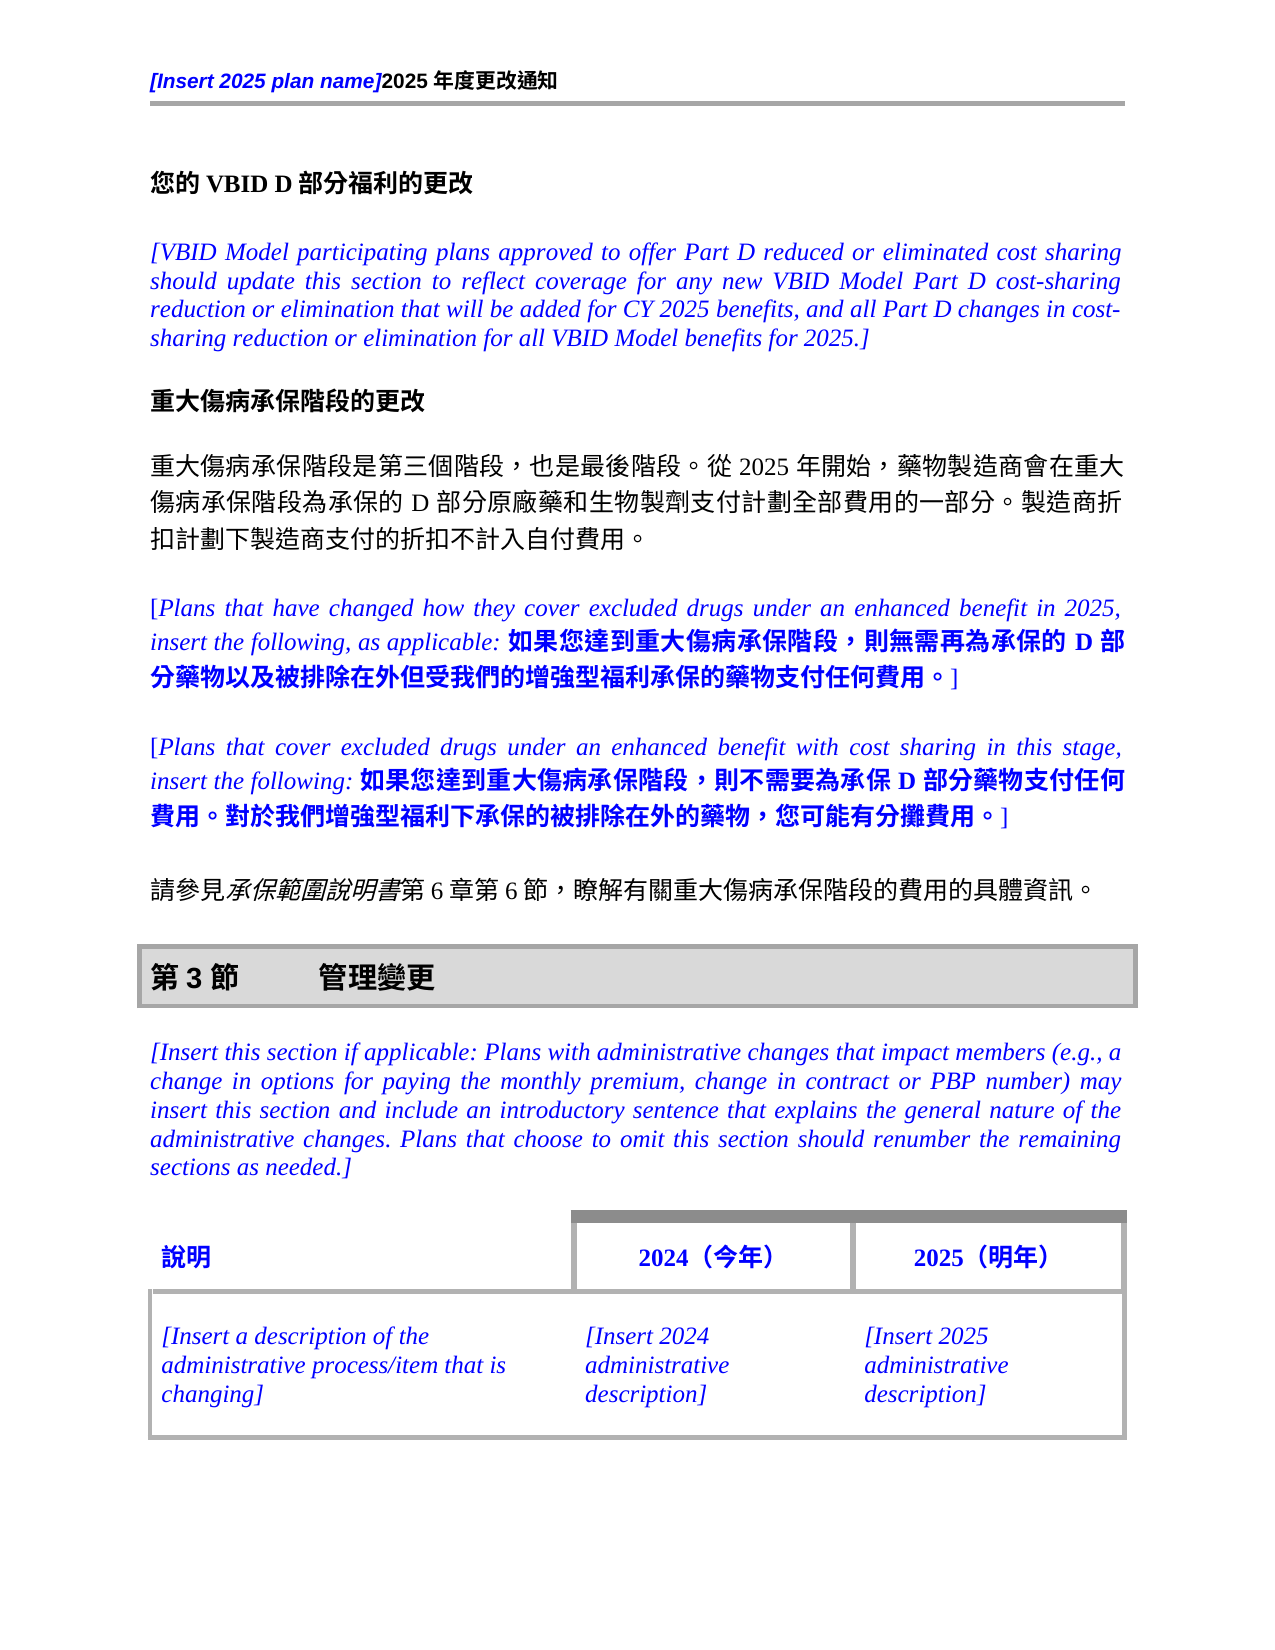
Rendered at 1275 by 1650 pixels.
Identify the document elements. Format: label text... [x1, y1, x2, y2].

subtitle 重大傷病承保階段的更改 [150, 381, 1125, 417]
text 重大傷病承保階段是第三個階段，也是最後階段。從 2025 年開始，藥物製造商會在重大傷病承保階段為承保的 D 部分原廠藥和生物製劑支付計劃全部費用的一部分。製造商折扣計劃下製造商支付的折扣不計入自付費用。 [150, 447, 1125, 555]
text [Insert this section if applicable: Plans with administrative changes that impact members (e.g., a change in options for paying the monthly premium, change in contract or PBP number) may insert this section and include an introductory sentence that explains the general nature of the administrative changes. Plans that choose to omit this section should renumber the remaining sections as needed.] [150, 1037, 1125, 1181]
text [Plans that have changed how they cover excluded drugs under an enhanced benefit in 2025, insert the following, as applicable: 如果您達到重大傷病承保階段，則無需再為承保的 D 部分藥物以及被排除在外但受我們的增強型福利承保的藥物支付任何費用。] [150, 593, 1125, 694]
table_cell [574, 1294, 853, 1435]
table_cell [853, 1294, 1122, 1435]
table_header 2024（今年） [577, 1223, 850, 1289]
table_header 說明 [150, 1210, 571, 1289]
table_header 2025（明年） [856, 1223, 1121, 1289]
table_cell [152, 1290, 574, 1435]
subtitle 第 3 節 管理變更 [142, 949, 1133, 1004]
text 請參見承保範圍說明書第 6 章第 6 節，瞭解有關重大傷病承保階段的費用的具體資訊。 [150, 870, 1125, 907]
text 您的 VBID D 部分福利的更改 [150, 163, 1125, 199]
text [VBID Model participating plans approved to offer Part D reduced or eliminated cost sharing should update this section to reflect coverage for any new VBID Model Part D cost-sharing reduction or elimination that will be added for CY 2025 benefits, and all Part D changes in cost-sharing reduction or elimination for all VBID Model benefits for 2025.] [150, 237, 1125, 352]
text [Plans that cover excluded drugs under an enhanced benefit with cost sharing in this stage, insert the following: 如果您達到重大傷病承保階段，則不需要為承保 D 部分藥物支付任何費用。對於我們增強型福利下承保的被排除在外的藥物，您可能有分攤費用。] [150, 732, 1125, 833]
